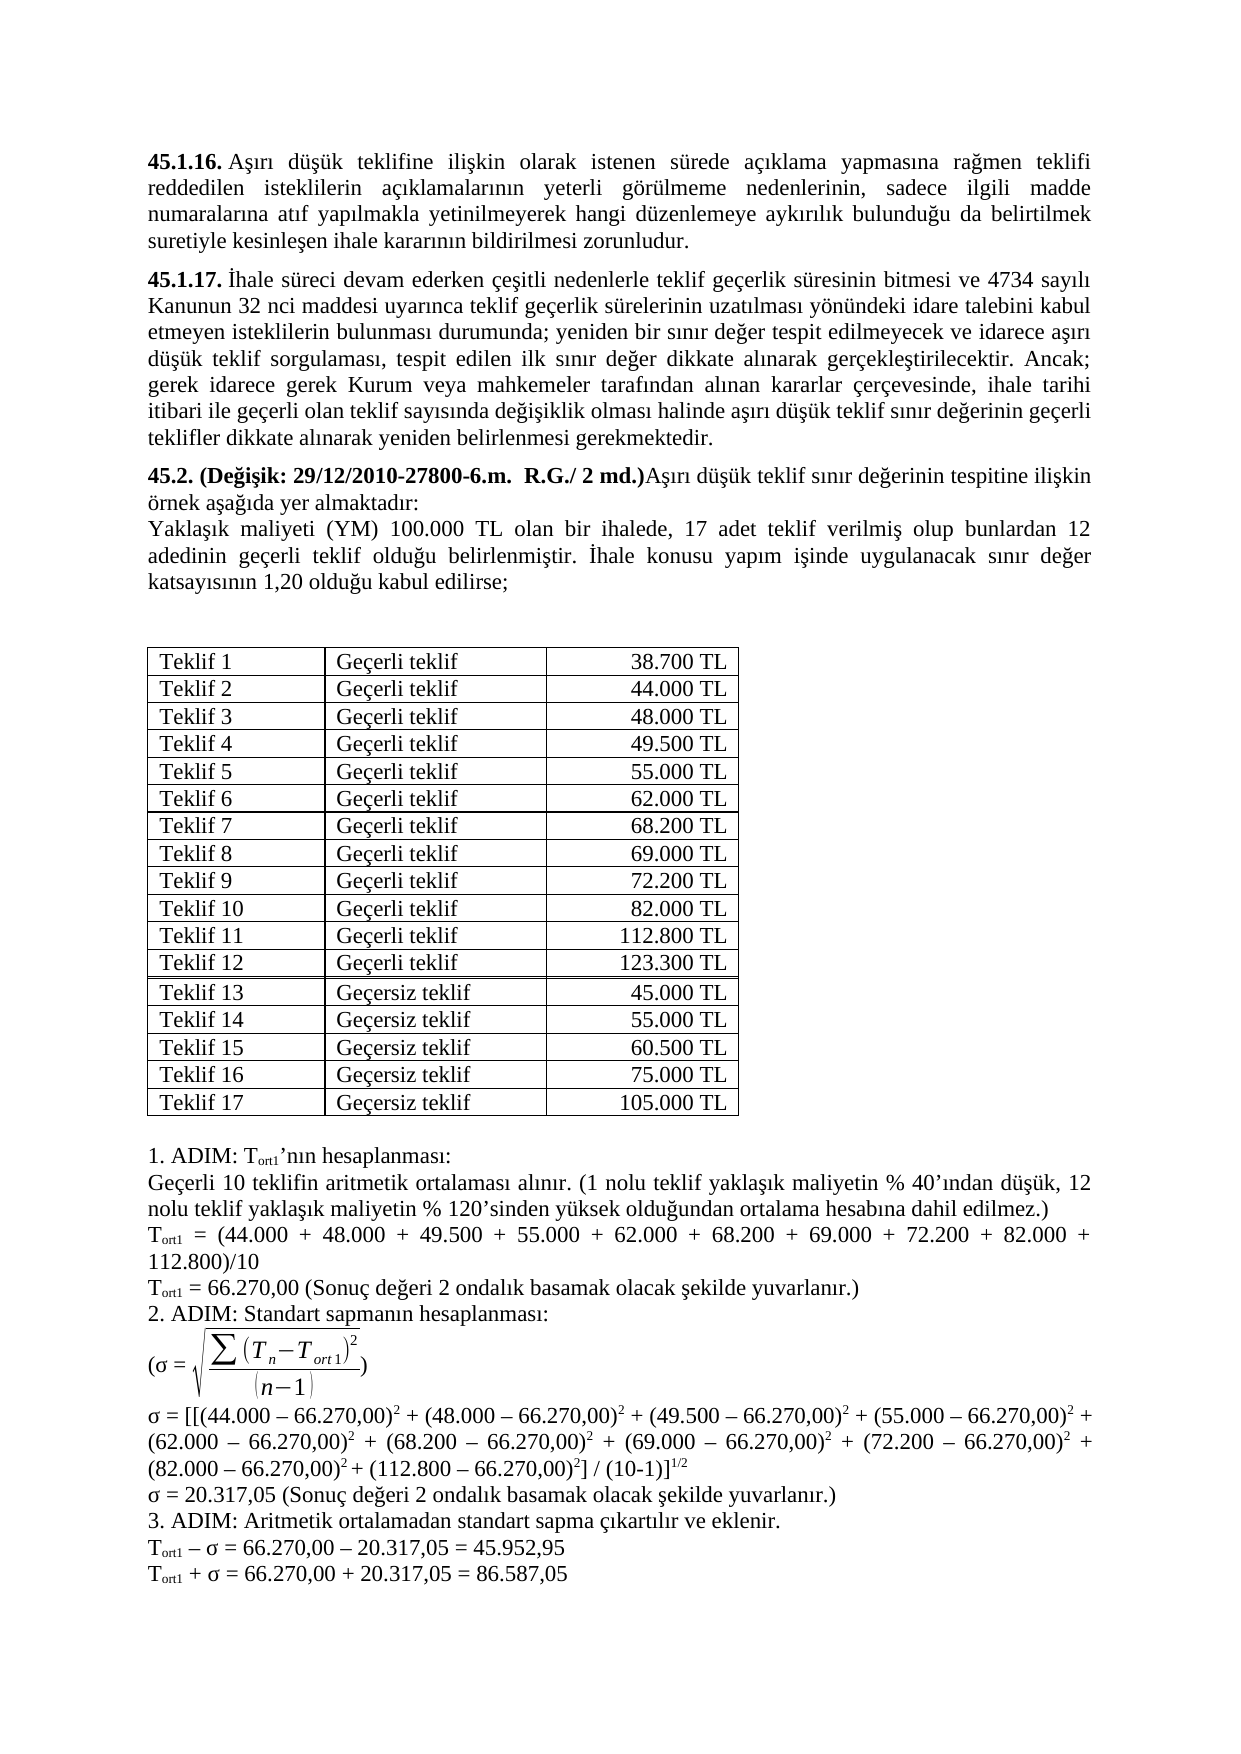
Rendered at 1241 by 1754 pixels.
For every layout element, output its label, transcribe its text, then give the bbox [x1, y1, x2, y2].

text 45.2. (Değişik: 29/12/2010-27800-6.m. R.G./ 2 md.)Aşırı düşük teklif sınır değerinin tespitine ilişkin örnek aşağıda yer almaktadır: [148, 463, 1092, 515]
table_cell Geçersiz teklif [326, 1089, 546, 1115]
table_cell Teklif 5 [148, 758, 324, 784]
table_cell Geçersiz teklif [326, 979, 546, 1005]
table_cell Geçersiz teklif [326, 1061, 546, 1087]
table_cell 68.200 TL [547, 813, 738, 839]
table_cell 105.000 TL [547, 1089, 738, 1115]
table_cell Geçerli teklif [326, 758, 546, 784]
table_cell 69.000 TL [547, 840, 738, 866]
table_cell 49.500 TL [547, 730, 738, 757]
text Tort1 = (44.000 + 48.000 + 49.500 + 55.000 + 62.000 + 68.200 + 69.000 + 72.200 + 82.000 + 112.800)/10 [148, 1221, 1092, 1274]
table_cell 45.000 TL [547, 979, 738, 1005]
table_cell Teklif 14 [148, 1006, 324, 1033]
table_cell Teklif 15 [148, 1034, 324, 1060]
table_cell Teklif 17 [148, 1089, 324, 1115]
table_cell Geçerli teklif [326, 703, 546, 729]
table_cell Geçerli teklif [326, 867, 546, 894]
table_cell Geçerli teklif [326, 895, 546, 921]
table_cell Teklif 4 [148, 730, 324, 757]
table_cell 55.000 TL [547, 1006, 738, 1033]
table_cell Teklif 10 [148, 895, 324, 921]
table_cell Teklif 2 [148, 676, 324, 702]
table_header 38.700 TL [547, 648, 738, 674]
table_header Geçerli teklif [326, 648, 546, 674]
text 45.1.17. İhale süreci devam ederken çeşitli nedenlerle teklif geçerlik süresinin bitmesi ve 4734 sayılı Kanunun 32 nci maddesi uyarınca teklif geçerlik sürelerinin uzatılması yönündeki idare talebini kabul etmeyen isteklilerin bulunması durumunda; yeniden bir sınır değer tespit edilmeyecek ve idarece aşırı düşük teklif sorgulaması, tespit edilen ilk sınır değer dikkate alınarak gerçekleştirilecektir. Ancak; gerek idarece gerek Kurum veya mahkemeler tarafından alınan kararlar çerçevesinde, ihale tarihi itibari ile geçerli olan teklif sayısında değişiklik olması halinde aşırı düşük teklif sınır değerinin geçerli teklifler dikkate alınarak yeniden belirlenmesi gerekmektedir. [148, 266, 1092, 450]
table_cell Geçerli teklif [326, 950, 546, 976]
table_cell 44.000 TL [547, 676, 738, 702]
table_cell Teklif 8 [148, 840, 324, 866]
table_cell Geçersiz teklif [326, 1034, 546, 1060]
table_cell 72.200 TL [547, 867, 738, 894]
table_cell Geçerli teklif [326, 676, 546, 702]
text 1. ADIM: Tort1’nın hesaplanması: [148, 1142, 1092, 1169]
text (σ = ) [148, 1327, 1092, 1402]
table_cell Teklif 9 [148, 867, 324, 894]
table_cell Teklif 6 [148, 785, 324, 811]
table_header Teklif 1 [148, 648, 324, 674]
text Tort1 = 66.270,00 (Sonuç değeri 2 ondalık basamak olacak şekilde yuvarlanır.) [148, 1274, 1092, 1300]
table_cell Teklif 11 [148, 922, 324, 948]
table_cell Geçerli teklif [326, 840, 546, 866]
text Geçerli 10 teklifin aritmetik ortalaması alınır. (1 nolu teklif yaklaşık maliyetin % 40’ından düşük, 12 nolu teklif yaklaşık maliyetin % 120’sinden yüksek olduğundan ortalama hesabına dahil edilmez.) [148, 1169, 1092, 1221]
text σ = 20.317,05 (Sonuç değeri 2 ondalık basamak olacak şekilde yuvarlanır.) [148, 1481, 1092, 1507]
table_cell 112.800 TL [547, 922, 738, 948]
table_cell Teklif 16 [148, 1061, 324, 1087]
table_cell 75.000 TL [547, 1061, 738, 1087]
text 2. ADIM: Standart sapmanın hesaplanması: [148, 1300, 1092, 1327]
text σ = [[(44.000 – 66.270,00)2 + (48.000 – 66.270,00)2 + (49.500 – 66.270,00)2 + (55.000 – 66.270,00)2 + (62.000 – 66.270,00)2 + (68.200 – 66.270,00)2 + (69.000 – 66.270,00)2 + (72.200 – 66.270,00)2 + (82.000 – 66.270,00)2 + (112.800 – 66.270,00)2] / (10-1)]1/2 [148, 1402, 1092, 1481]
table_cell Teklif 12 [148, 950, 324, 976]
text Tort1 + σ = 66.270,00 + 20.317,05 = 86.587,05 [148, 1560, 1092, 1586]
table_cell Teklif 3 [148, 703, 324, 729]
text 45.1.16. Aşırı düşük teklifine ilişkin olarak istenen sürede açıklama yapmasına rağmen teklifi reddedilen isteklilerin açıklamalarının yeterli görülmeme nedenlerinin, sadece ilgili madde numaralarına atıf yapılmakla yetinilmeyerek hangi düzenlemeye aykırılık bulunduğu da belirtilmek suretiyle kesinleşen ihale kararının bildirilmesi zorunludur. [148, 148, 1092, 253]
table_cell Geçerli teklif [326, 730, 546, 757]
table_cell Teklif 7 [148, 813, 324, 839]
table_cell 82.000 TL [547, 895, 738, 921]
text Yaklaşık maliyeti (YM) 100.000 TL olan bir ihalede, 17 adet teklif verilmiş olup bunlardan 12 adedinin geçerli teklif olduğu belirlenmiştir. İhale konusu yapım işinde uygulanacak sınır değer katsayısının 1,20 olduğu kabul edilirse; [148, 515, 1092, 594]
table_cell Geçerli teklif [326, 785, 546, 811]
table_cell 62.000 TL [547, 785, 738, 811]
table_cell 123.300 TL [547, 950, 738, 976]
table_cell 55.000 TL [547, 758, 738, 784]
table_cell Geçerli teklif [326, 813, 546, 839]
table_cell Geçersiz teklif [326, 1006, 546, 1033]
table_cell Teklif 13 [148, 979, 324, 1005]
table_cell 60.500 TL [547, 1034, 738, 1060]
table_cell Geçerli teklif [326, 922, 546, 948]
text 3. ADIM: Aritmetik ortalamadan standart sapma çıkartılır ve eklenir. [148, 1507, 1092, 1534]
text Tort1 – σ = 66.270,00 – 20.317,05 = 45.952,95 [148, 1534, 1092, 1560]
table_cell 48.000 TL [547, 703, 738, 729]
